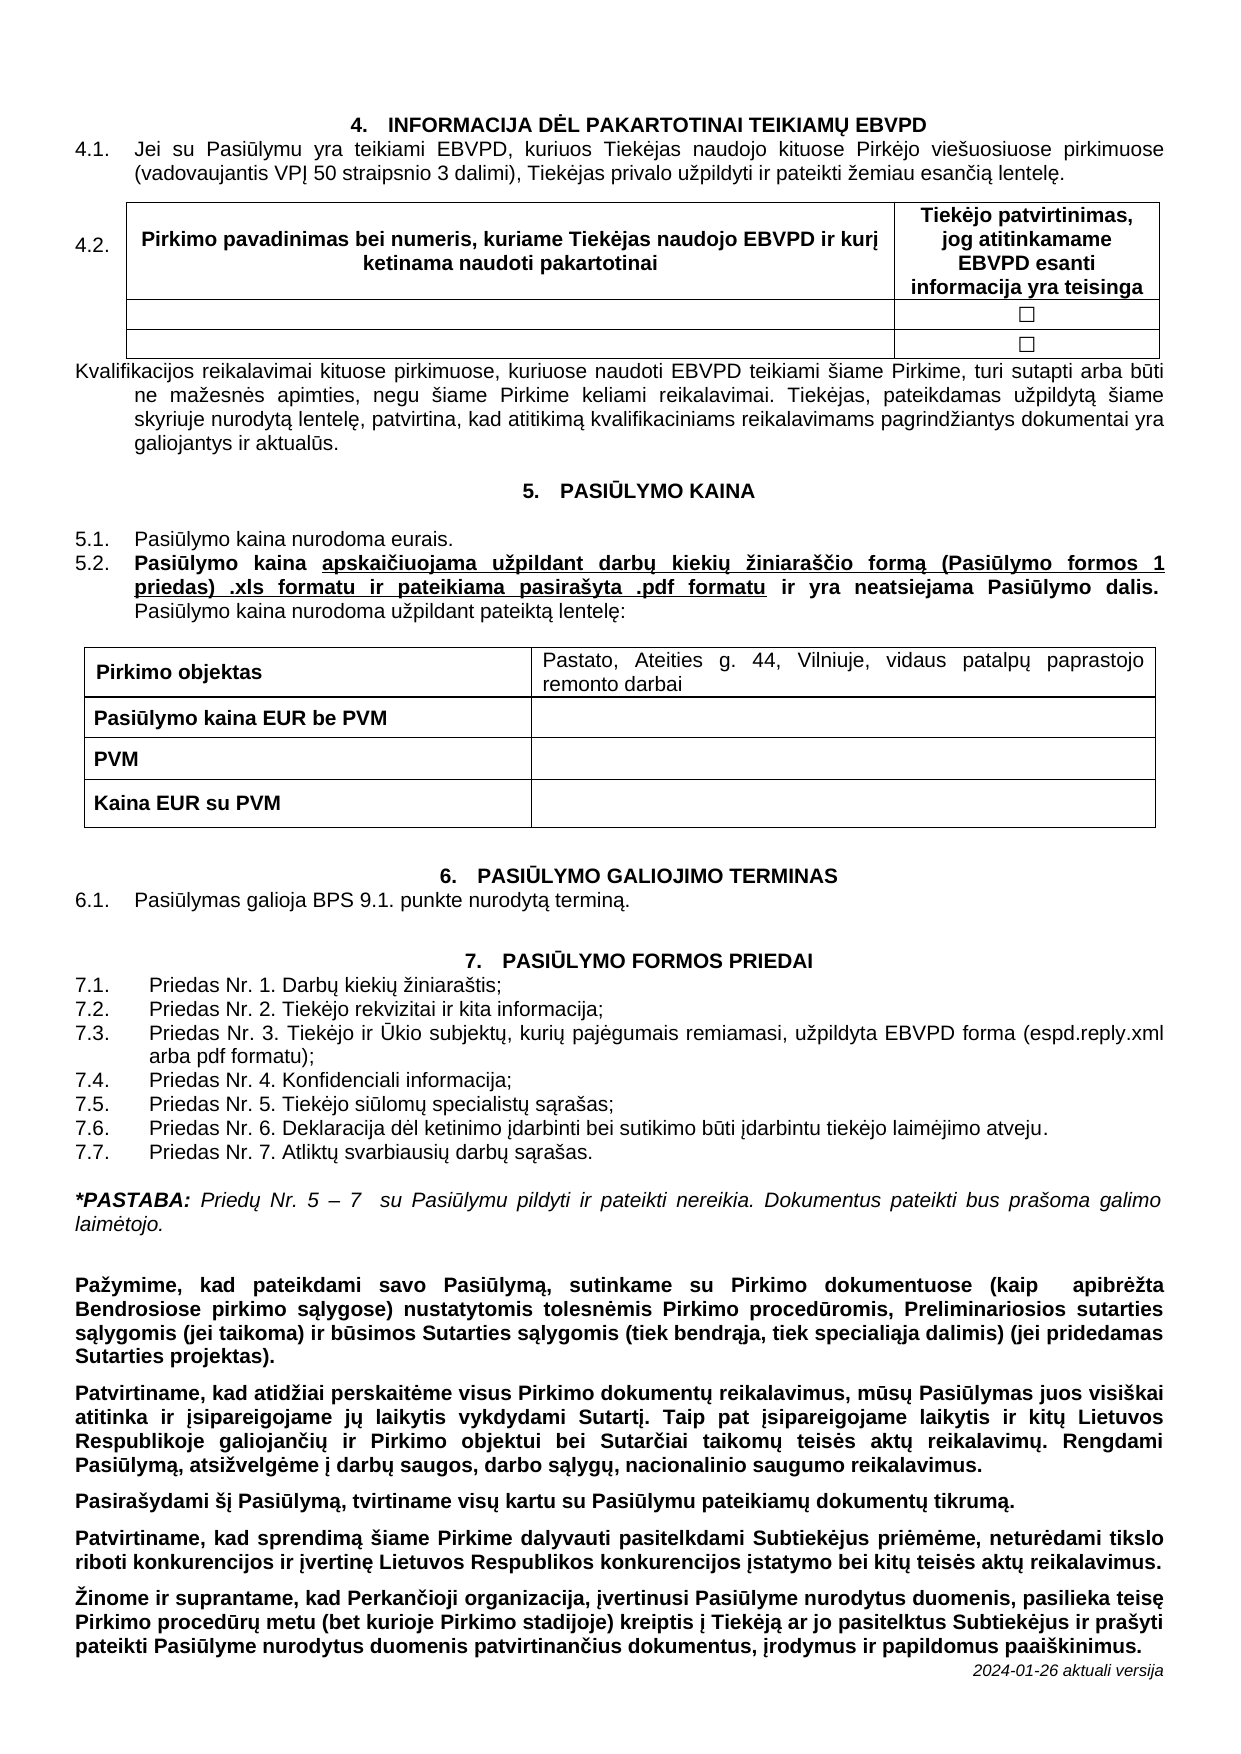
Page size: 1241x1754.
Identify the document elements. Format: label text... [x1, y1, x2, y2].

text Pasirašydami šį Pasiūlymą, tvirtiname visų kartu su Pasiūlymu pateikiamų dokumentų tikrumą. [75, 1489, 1165, 1513]
subtitle PASIŪLYMO KAINA [112, 479, 1165, 503]
list Priedas Nr. 6. Deklaracija dėl ketinimo įdarbinti bei sutikimo būti įdarbintu tiekėjo laimėjimo atveju. [75, 1116, 1165, 1140]
list *PASTABA: Priedų Nr. 5 – 7 su Pasiūlymu pildyti ir pateikti nereikia. Dokumentus pateikti bus prašoma galimo laimėtojo. [75, 1188, 1165, 1236]
table_header Pirkimo pavadinimas bei numeris, kuriame Tiekėjas naudojo EBVPD ir kurį ketinama naudoti pakartotinai [127, 203, 894, 299]
list Priedas Nr. 5. Tiekėjo siūlomų specialistų sąrašas; [75, 1092, 1165, 1116]
table_cell PVM [85, 738, 531, 779]
table_header Pastato, Ateities g. 44, Vilniuje, vidaus patalpų paprastojo remonto darbai [532, 648, 1155, 696]
list Priedas Nr. 3. Tiekėjo ir Ūkio subjektų, kurių pajėgumais remiamasi, užpildyta EBVPD forma (espd.reply.xml arba pdf formatu); [75, 1020, 1165, 1068]
text Pažymime, kad pateikdami savo Pasiūlymą, sutinkame su Pirkimo dokumentuose (kaip apibrėžta Bendrosiose pirkimo sąlygose) nustatytomis tolesnėmis Pirkimo procedūromis, Preliminariosios sutarties sąlygomis (jei taikoma) ir būsimos Sutarties sąlygomis (tiek bendrąja, tiek specialiąja dalimis) (jei pridedamas Sutarties projektas). [75, 1272, 1165, 1368]
list Kvalifikacijos reikalavimai kituose pirkimuose, kuriuose naudoti EBVPD teikiami šiame Pirkime, turi sutapti arba būti ne mažesnės apimties, negu šiame Pirkime keliami reikalavimai. Tiekėjas, pateikdamas užpildytą šiame skyriuje nurodytą lentelę, patvirtina, kad atitikimą kvalifikaciniams reikalavimams pagrindžiantys dokumentai yra galiojantys ir aktualūs. [75, 233, 1165, 455]
table_header Pirkimo objektas [85, 648, 531, 696]
list Pasiūlymas galioja BPS 9.1. punkte nurodytą terminą. [75, 888, 1165, 912]
table_cell [532, 698, 1155, 737]
table_cell [532, 780, 1155, 827]
subtitle INFORMACIJA DĖL PAKARTOTINAI TEIKIAMŲ EBVPD [112, 113, 1165, 137]
list Priedas Nr. 7. Atliktų svarbiausių darbų sąrašas. [75, 1140, 1165, 1164]
list Priedas Nr. 4. Konfidenciali informacija; [75, 1068, 1165, 1092]
subtitle PASIŪLYMO GALIOJIMO TERMINAS [112, 864, 1165, 888]
text Patvirtiname, kad sprendimą šiame Pirkime dalyvauti pasitelkdami Subtiekėjus priėmėme, neturėdami tikslo riboti konkurencijos ir įvertinę Lietuvos Respublikos konkurencijos įstatymo bei kitų teisės aktų reikalavimus. [75, 1526, 1165, 1573]
list Jei su Pasiūlymu yra teikiami EBVPD, kuriuos Tiekėjas naudojo kituose Pirkėjo viešuosiuose pirkimuose (vadovaujantis VPĮ 50 straipsnio 3 dalimi), Tiekėjas privalo užpildyti ir pateikti žemiau esančią lentelę. [75, 137, 1165, 185]
table_cell Kaina EUR su PVM [85, 780, 531, 827]
table_cell [532, 738, 1155, 779]
list Pasiūlymo kaina nurodoma eurais. [75, 527, 1165, 551]
list Priedas Nr. 1. Darbų kiekių žiniaraštis; [75, 972, 1165, 996]
subtitle PASIŪLYMO FORMOS PRIEDAI [112, 948, 1165, 972]
table_header Tiekėjo patvirtinimas, jog atitinkamame EBVPD esanti informacija yra teisinga [895, 203, 1159, 299]
table_cell [127, 300, 894, 329]
table_cell Pasiūlymo kaina EUR be PVM [85, 698, 531, 737]
text Žinome ir suprantame, kad Perkančioji organizacija, įvertinusi Pasiūlyme nurodytus duomenis, pasilieka teisę Pirkimo procedūrų metu (bet kurioje Pirkimo stadijoje) kreiptis į Tiekėją ar jo pasitelktus Subtiekėjus ir prašyti pateikti Pasiūlyme nurodytus duomenis patvirtinančius dokumentus, įrodymus ir papildomus paaiškinimus. [75, 1586, 1165, 1658]
list Priedas Nr. 2. Tiekėjo rekvizitai ir kita informacija; [75, 996, 1165, 1020]
table_cell [127, 330, 894, 358]
text Patvirtiname, kad atidžiai perskaitėme visus Pirkimo dokumentų reikalavimus, mūsų Pasiūlymas juos visiškai atitinka ir įsipareigojame jų laikytis vykdydami Sutartį. Taip pat įsipareigojame laikytis ir kitų Lietuvos Respublikoje galiojančių ir Pirkimo objektui bei Sutarčiai taikomų teisės aktų reikalavimų. Rengdami Pasiūlymą, atsižvelgėme į darbų saugos, darbo sąlygų, nacionalinio saugumo reikalavimus. [75, 1381, 1165, 1477]
list Pasiūlymo kaina apskaičiuojama užpildant darbų kiekių žiniaraščio formą (Pasiūlymo formos 1 priedas) .xls formatu ir pateikiama pasirašyta .pdf formatu ir yra neatsiejama Pasiūlymo dalis. Pasiūlymo kaina nurodoma užpildant pateiktą lentelę: [75, 551, 1165, 623]
